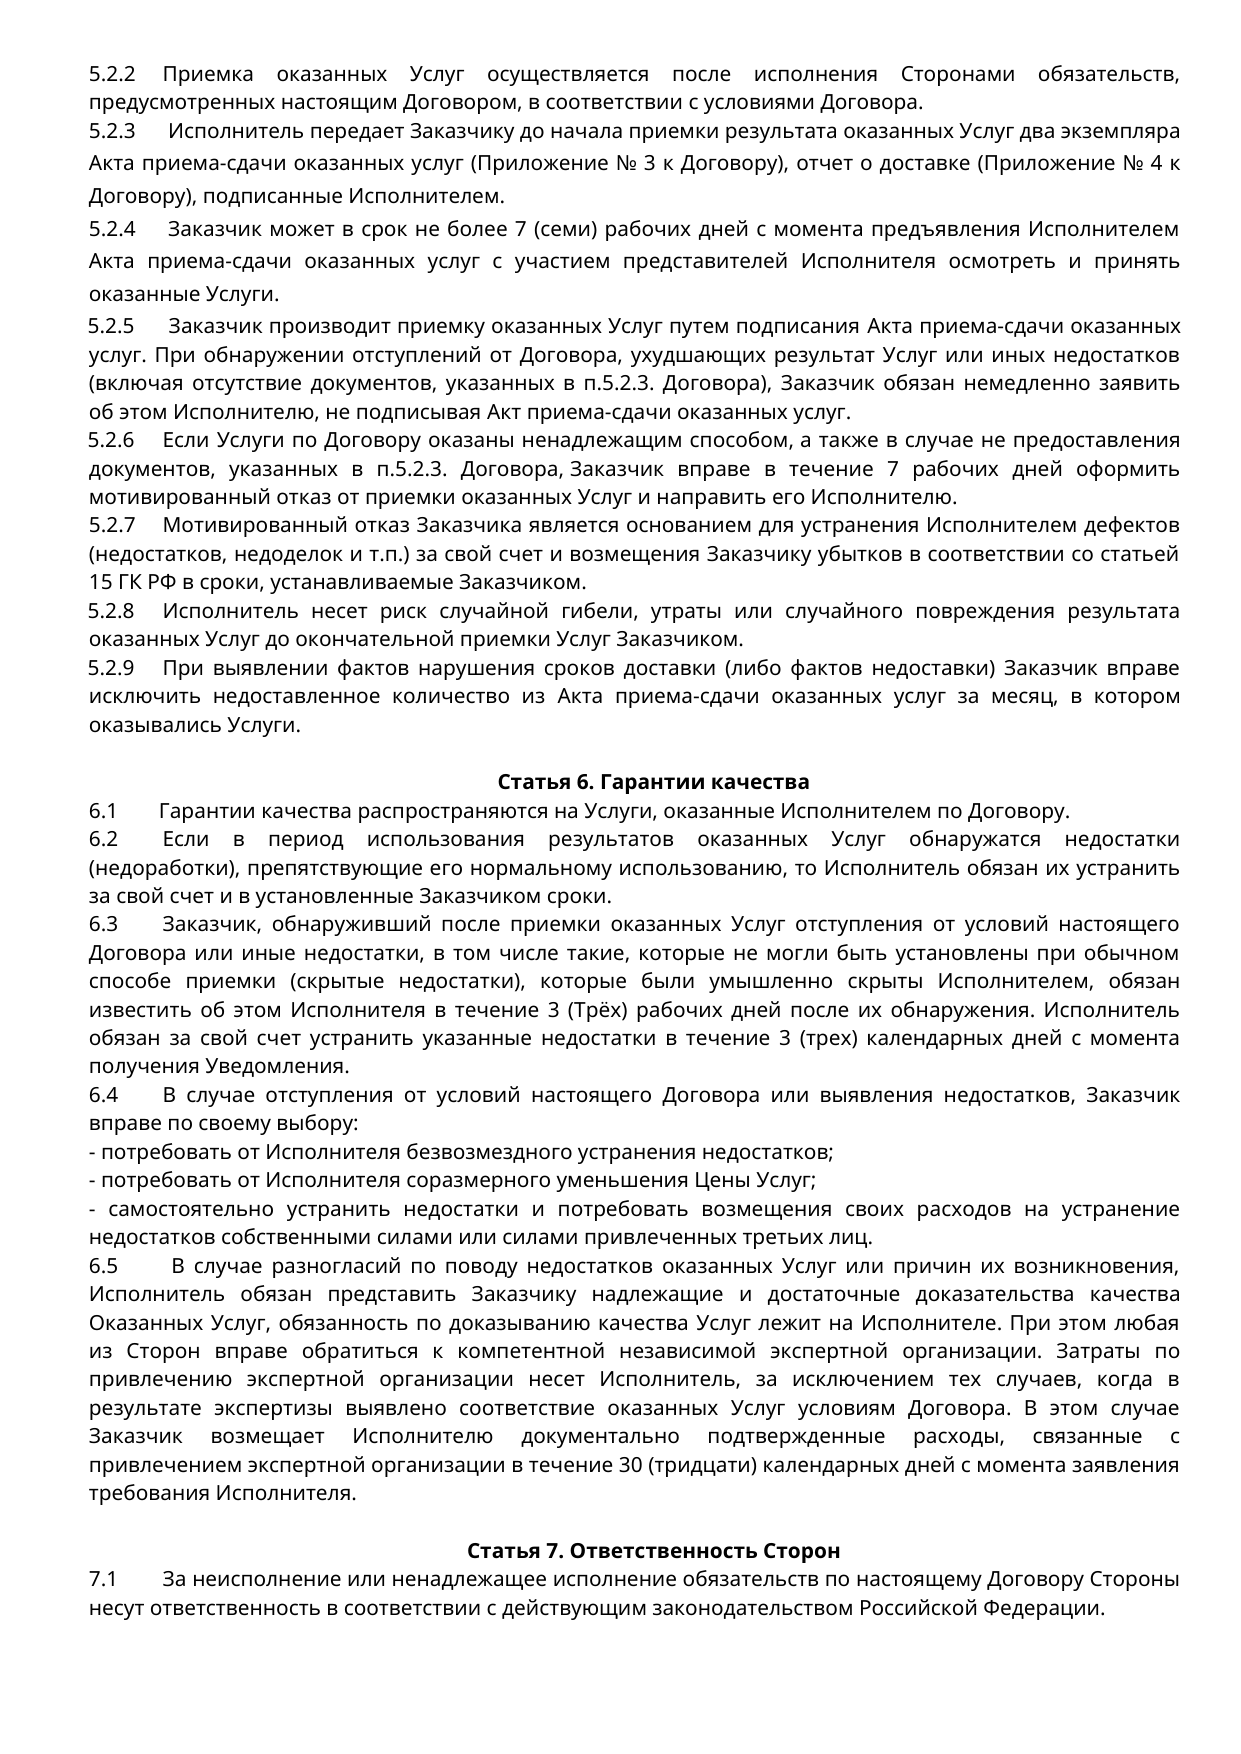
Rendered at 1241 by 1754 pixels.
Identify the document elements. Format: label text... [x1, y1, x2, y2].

list При выявлении фактов нарушения сроков доставки (либо фактов недоставки) Заказчик вправе исключить недоставленное количество из Акта приема-сдачи оказанных услуг за месяц, в котором оказывались Услуги. [87, 653, 1181, 738]
list Если Услуги по Договору оказаны ненадлежащим способом, а также в случае не предоставления документов, указанных в п.5.2.3. Договора, Заказчик вправе в течение 7 рабочих дней оформить мотивированный отказ от приемки оказанных Услуг и направить его Исполнителю. [87, 425, 1181, 511]
list За неисполнение или ненадлежащее исполнение обязательств по настоящему Договору Стороны несут ответственность в соответствии с действующим законодательством Российской Федерации. [89, 1564, 1181, 1621]
list В случае отступления от условий настоящего Договора или выявления недостатков, Заказчик вправе по своему выбору: [89, 1080, 1181, 1137]
list Исполнитель несет риск случайной гибели, утраты или случайного повреждения результата оказанных Услуг до окончательной приемки Услуг Заказчиком. [87, 596, 1181, 653]
list Исполнитель передает Заказчику до начала приемки результата оказанных Услуг два экземпляра Акта приема-сдачи оказанных услуг (Приложение № 3 к Договору), отчет о доставке (Приложение № 4 к Договору), подписанные Исполнителем. [89, 116, 1181, 209]
text - самостоятельно устранить недостатки и потребовать возмещения своих расходов на устранение недостатков собственными силами или силами привлеченных третьих лиц. [89, 1194, 1181, 1251]
list Если в период использования результатов оказанных Услуг обнаружатся недостатки (недоработки), препятствующие его нормальному использованию, то Исполнитель обязан их устранить за свой счет и в установленные Заказчиком сроки. [89, 824, 1181, 909]
list Мотивированный отказ Заказчика является основанием для устранения Исполнителем дефектов (недостатков, недоделок и т.п.) за свой счет и возмещения Заказчику убытков в соответствии со статьей 15 ГК РФ в сроки, устанавливаемые Заказчиком. [89, 511, 1181, 596]
text - потребовать от Исполнителя соразмерного уменьшения Цены Услуг; [89, 1165, 1181, 1194]
text Статья 7. Ответственность Сторон [126, 1536, 1181, 1564]
text Статья 6. Гарантии качества [126, 767, 1181, 796]
text - потребовать от Исполнителя безвозмездного устранения недостатков; [89, 1137, 1181, 1165]
list Заказчик может в срок не более 7 (семи) рабочих дней с момента предъявления Исполнителем Акта приема-сдачи оказанных услуг с участием представителей Исполнителя осмотреть и принять оказанные Услуги. [89, 214, 1181, 307]
list Приемка оказанных Услуг осуществляется после исполнения Сторонами обязательств, предусмотренных настоящим Договором, в соответствии с условиями Договора. [89, 59, 1181, 116]
list В случае разногласий по поводу недостатков оказанных Услуг или причин их возникновения, Исполнитель обязан представить Заказчику надлежащие и достаточные доказательства качества Оказанных Услуг, обязанность по доказыванию качества Услуг лежит на Исполнителе. При этом любая из Сторон вправе обратиться к компетентной независимой экспертной организации. Затраты по привлечению экспертной организации несет Исполнитель, за исключением тех случаев, когда в результате экспертизы выявлено соответствие оказанных Услуг условиям Договора. В этом случае Заказчик возмещает Исполнителю документально подтвержденные расходы, связанные с привлечением экспертной организации в течение 30 (тридцати) календарных дней с момента заявления требования Исполнителя. [89, 1251, 1181, 1507]
list Заказчик, обнаруживший после приемки оказанных Услуг отступления от условий настоящего Договора или иные недостатки, в том числе такие, которые не могли быть установлены при обычном способе приемки (скрытые недостатки), которые были умышленно скрыты Исполнителем, обязан известить об этом Исполнителя в течение 3 (Трёх) рабочих дней после их обнаружения. Исполнитель обязан за свой счет устранить указанные недостатки в течение 3 (трех) календарных дней с момента получения Уведомления. [89, 909, 1181, 1080]
list Заказчик производит приемку оказанных Услуг путем подписания Акта приема-сдачи оказанных услуг. При обнаружении отступлений от Договора, ухудшающих результат Услуг или иных недостатков (включая отсутствие документов, указанных в п.5.2.3. Договора), Заказчик обязан немедленно заявить об этом Исполнителю, не подписывая Акт приема-сдачи оказанных услуг. [87, 312, 1181, 425]
list Гарантии качества распространяются на Услуги, оказанные Исполнителем по Договору. [89, 796, 1181, 824]
